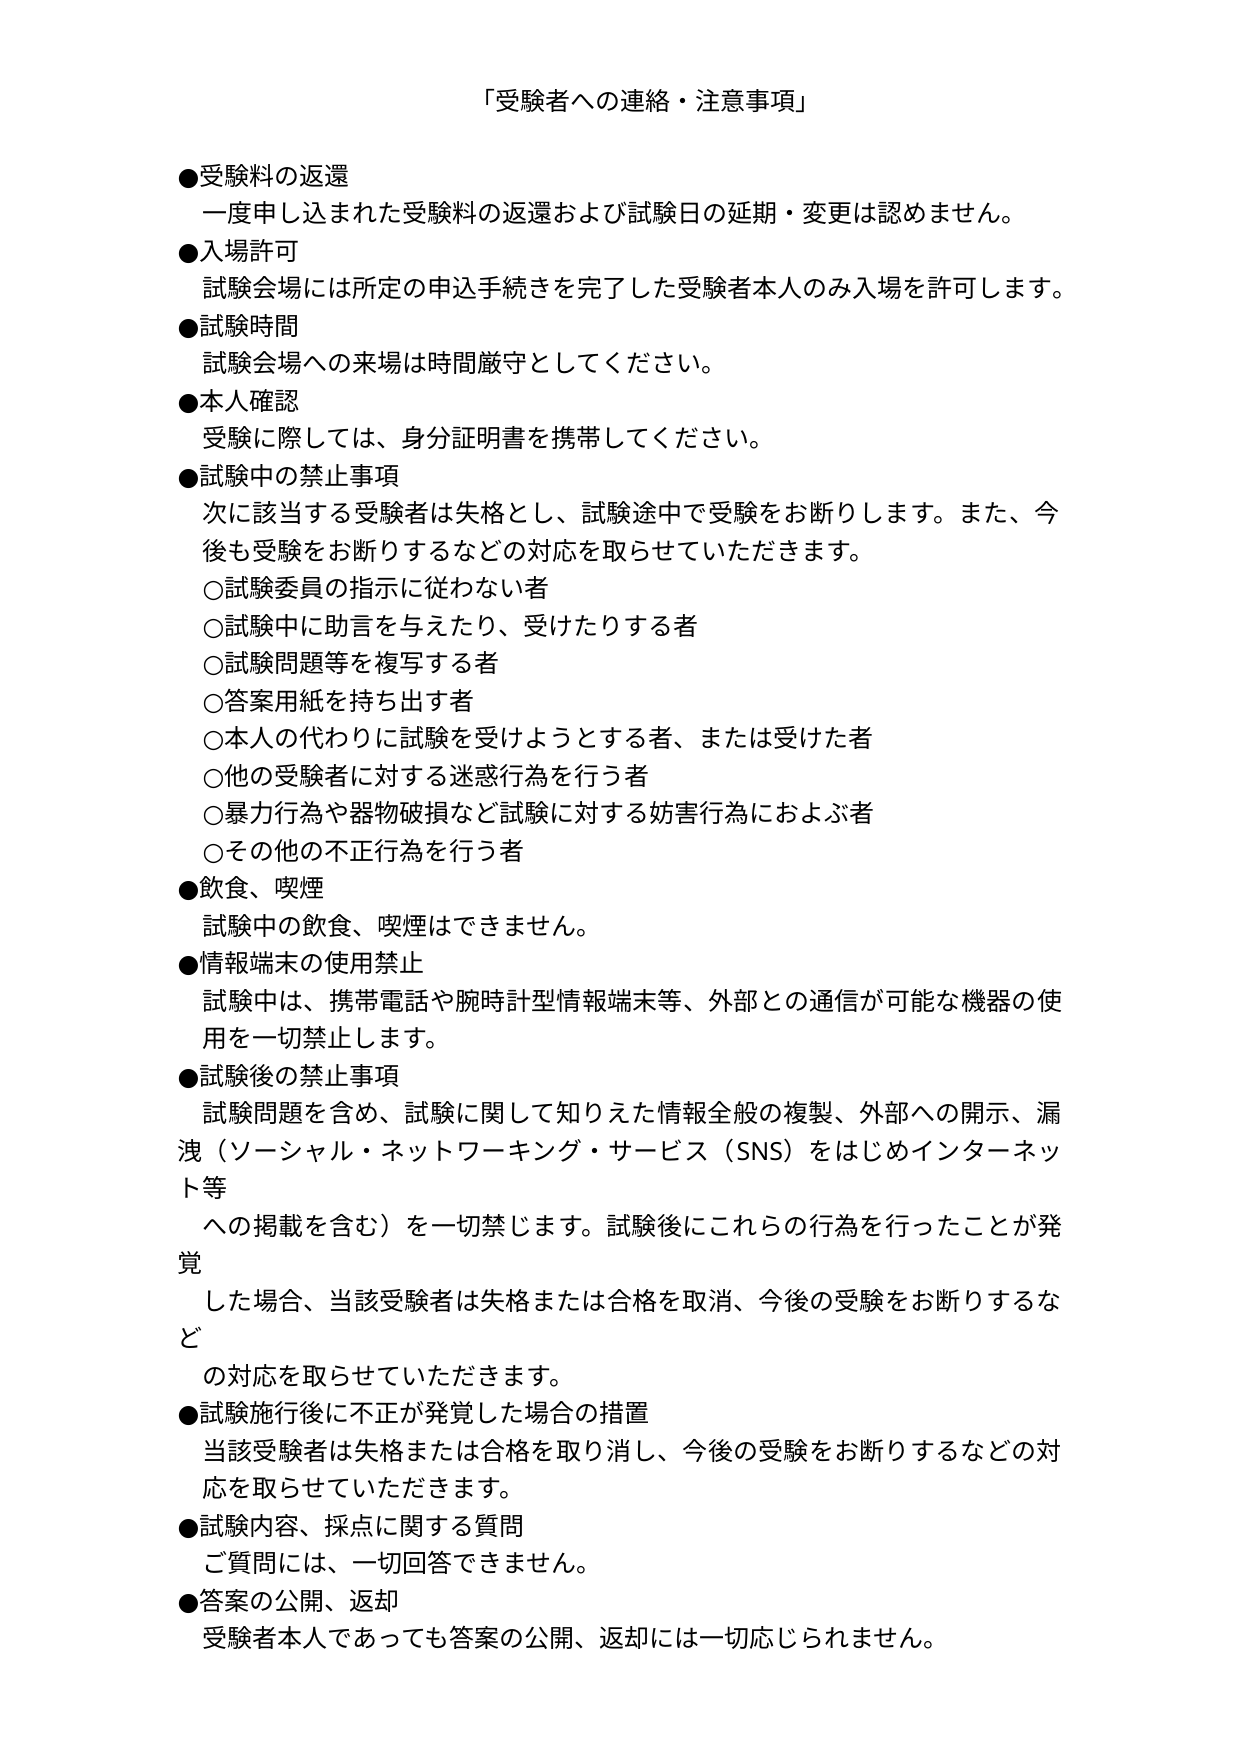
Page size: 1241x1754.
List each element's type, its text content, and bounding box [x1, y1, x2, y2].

text ○試験問題等を複写する者 [177, 643, 1063, 681]
text ●試験中の禁止事項 [177, 456, 1063, 493]
text の対応を取らせていただきます。 [177, 1356, 1063, 1393]
text 「受験者への連絡・注意事項」 [177, 81, 1063, 118]
text 当該受験者は失格または合格を取り消し、今後の受験をお断りするなどの対応を取らせていただきます。 [202, 1431, 1063, 1506]
text ご質問には、一切回答できません。 [202, 1543, 1063, 1581]
text 次に該当する受験者は失格とし、試験途中で受験をお断りします。また、今後も受験をお断りするなどの対応を取らせていただきます。 [202, 493, 1063, 568]
text ●答案の公開、返却 [177, 1581, 1063, 1618]
text 試験会場には所定の申込手続きを完了した受験者本人のみ入場を許可します。 [202, 268, 1063, 306]
text ○その他の不正行為を行う者 [177, 831, 1063, 868]
text ●試験施行後に不正が発覚した場合の措置 [177, 1393, 1063, 1431]
text 一度申し込まれた受験料の返還および試験日の延期・変更は認めません。 [177, 193, 1063, 231]
text 受験に際しては、身分証明書を携帯してください。 [177, 418, 1063, 456]
text ●本人確認 [177, 381, 1063, 418]
text した場合、当該受験者は失格または合格を取消、今後の受験をお断りするなど [177, 1281, 1063, 1356]
text ○答案用紙を持ち出す者 [177, 681, 1063, 718]
text ○暴力行為や器物破損など試験に対する妨害行為におよぶ者 [177, 793, 1063, 831]
text 試験会場への来場は時間厳守としてください。 [177, 343, 1063, 381]
text 試験中は、携帯電話や腕時計型情報端末等、外部との通信が可能な機器の使用を一切禁止します。 [177, 981, 1063, 1056]
text 試験中の飲食、喫煙はできません。 [177, 906, 1063, 943]
text ●試験後の禁止事項 [177, 1056, 1063, 1093]
text ●試験時間 [177, 306, 1063, 343]
text ○他の受験者に対する迷惑行為を行う者 [177, 756, 1063, 793]
text 受験者本人であっても答案の公開、返却には一切応じられません。 [177, 1618, 1063, 1656]
text ○試験委員の指示に従わない者 [177, 568, 1063, 606]
text ●入場許可 [177, 231, 1063, 268]
text への掲載を含む）を一切禁じます。試験後にこれらの行為を行ったことが発覚 [177, 1206, 1063, 1281]
text ●飲食、喫煙 [177, 868, 1063, 906]
text ●試験内容、採点に関する質問 [177, 1506, 1063, 1543]
text ○試験中に助言を与えたり、受けたりする者 [177, 606, 1063, 643]
text ○本人の代わりに試験を受けようとする者、または受けた者 [177, 718, 1063, 756]
text 試験問題を含め、試験に関して知りえた情報全般の複製、外部への開示、漏洩（ソーシャル・ネットワーキング・サービス（SNS）をはじめインターネット等 [177, 1093, 1063, 1206]
text ●受験料の返還 [177, 156, 1063, 193]
text ●情報端末の使用禁止 [177, 943, 1063, 981]
